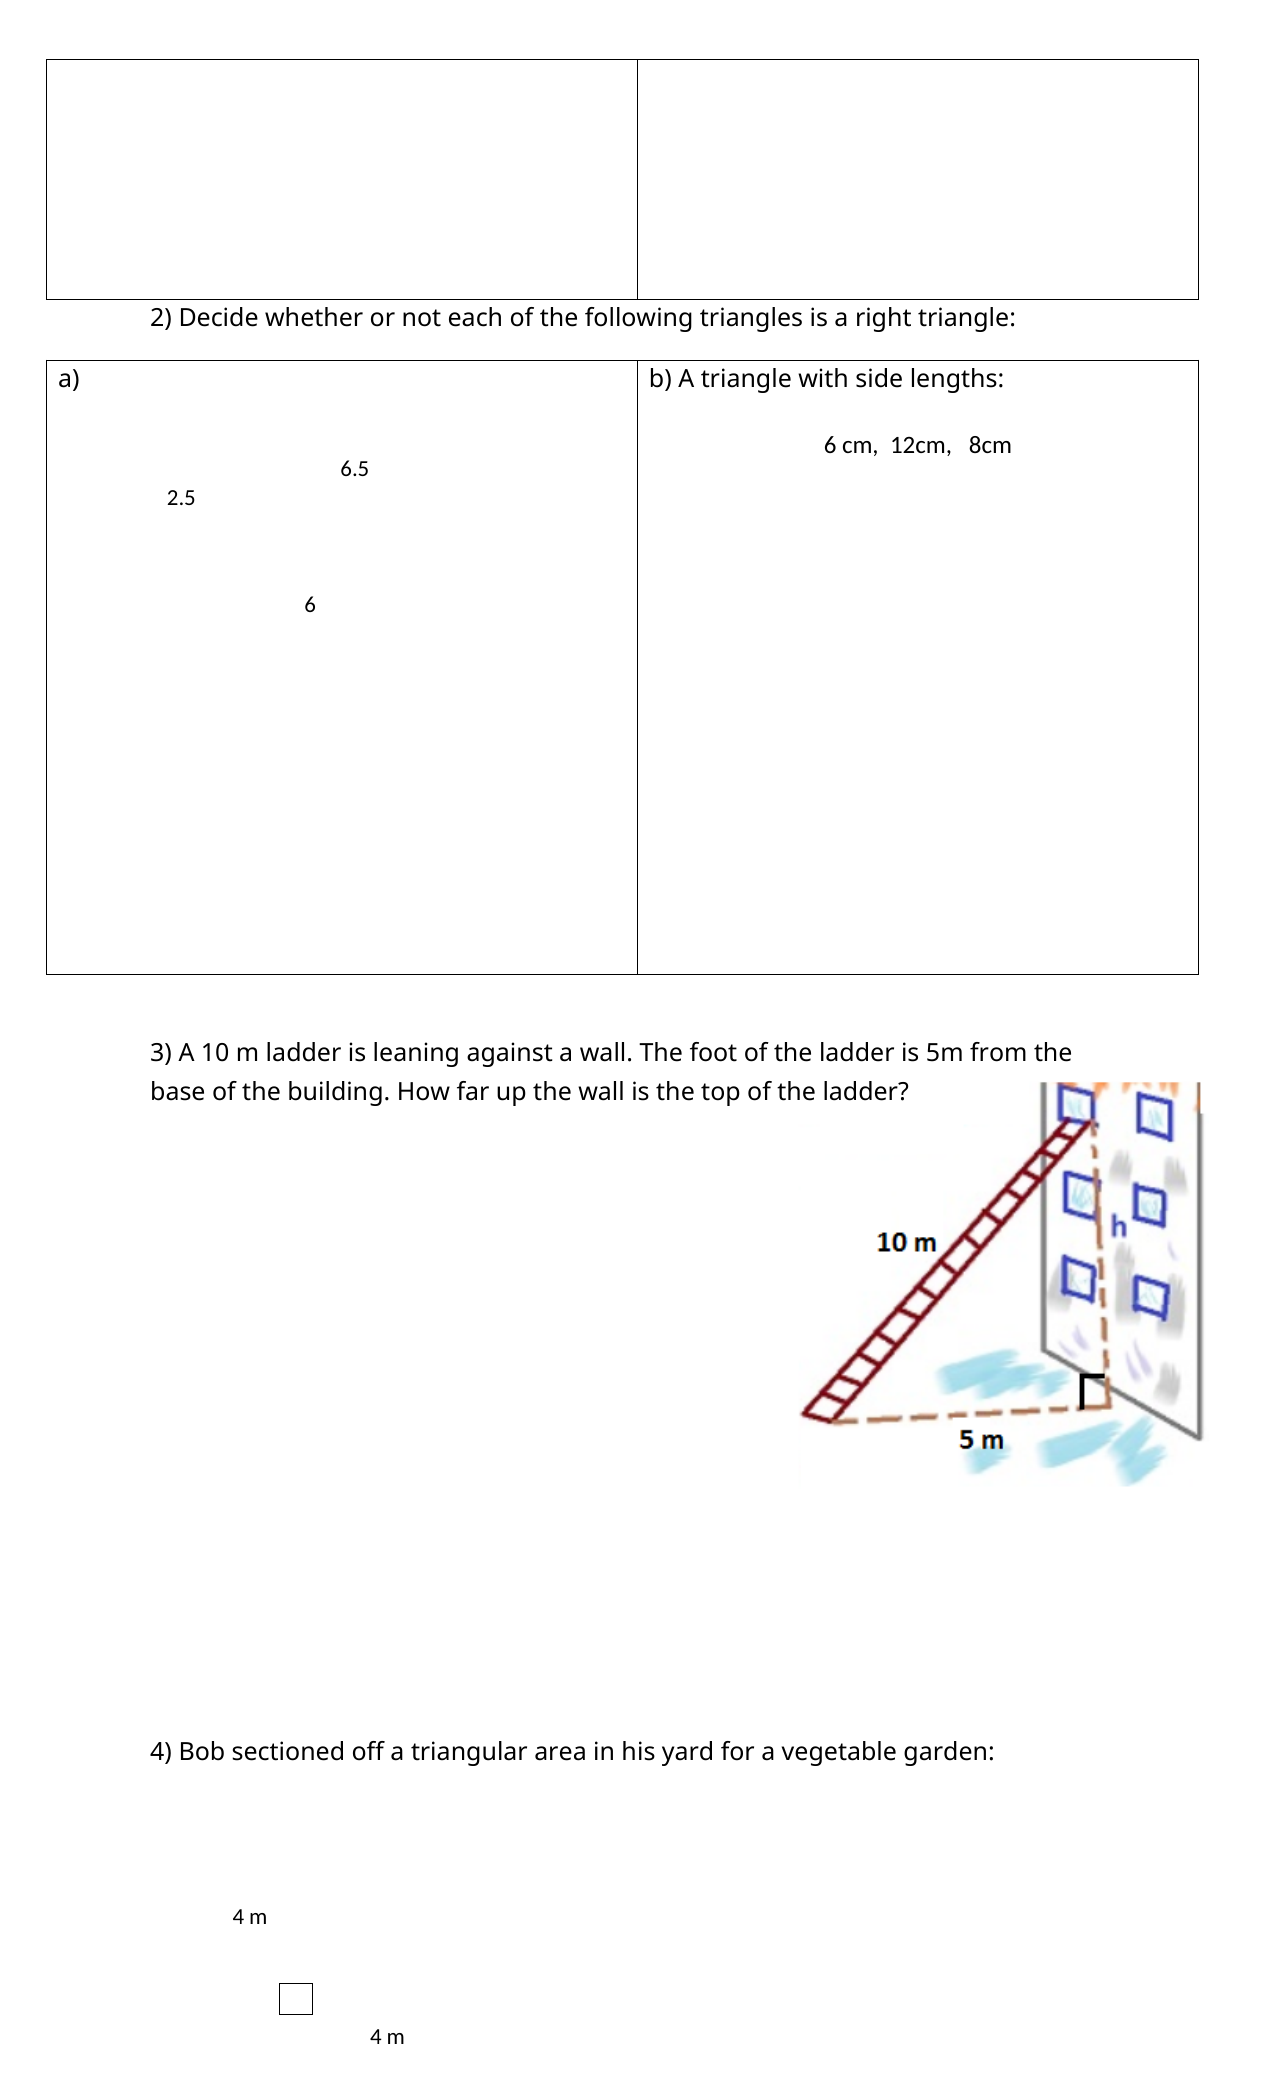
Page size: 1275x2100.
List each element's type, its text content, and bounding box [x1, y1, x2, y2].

text 4) Bob sectioned off a triangular area in his yard for a vegetable garden: [150, 1734, 1125, 1768]
table_header b) A triangle with side lengths: 6 cm, 12cm, 8cm [638, 361, 1198, 974]
text 3) A 10 m ladder is leaning against a wall. The foot of the ladder is 5m from the base of the building. How far up the wall is the top of the ladder? [150, 1035, 1125, 1108]
table_header a) [47, 361, 637, 974]
picture [790, 1070, 1210, 1493]
text 2) Decide whether or not each of the following triangles is a right triangle: [150, 300, 1125, 334]
table_cell [47, 60, 637, 298]
table_cell [638, 60, 1198, 298]
